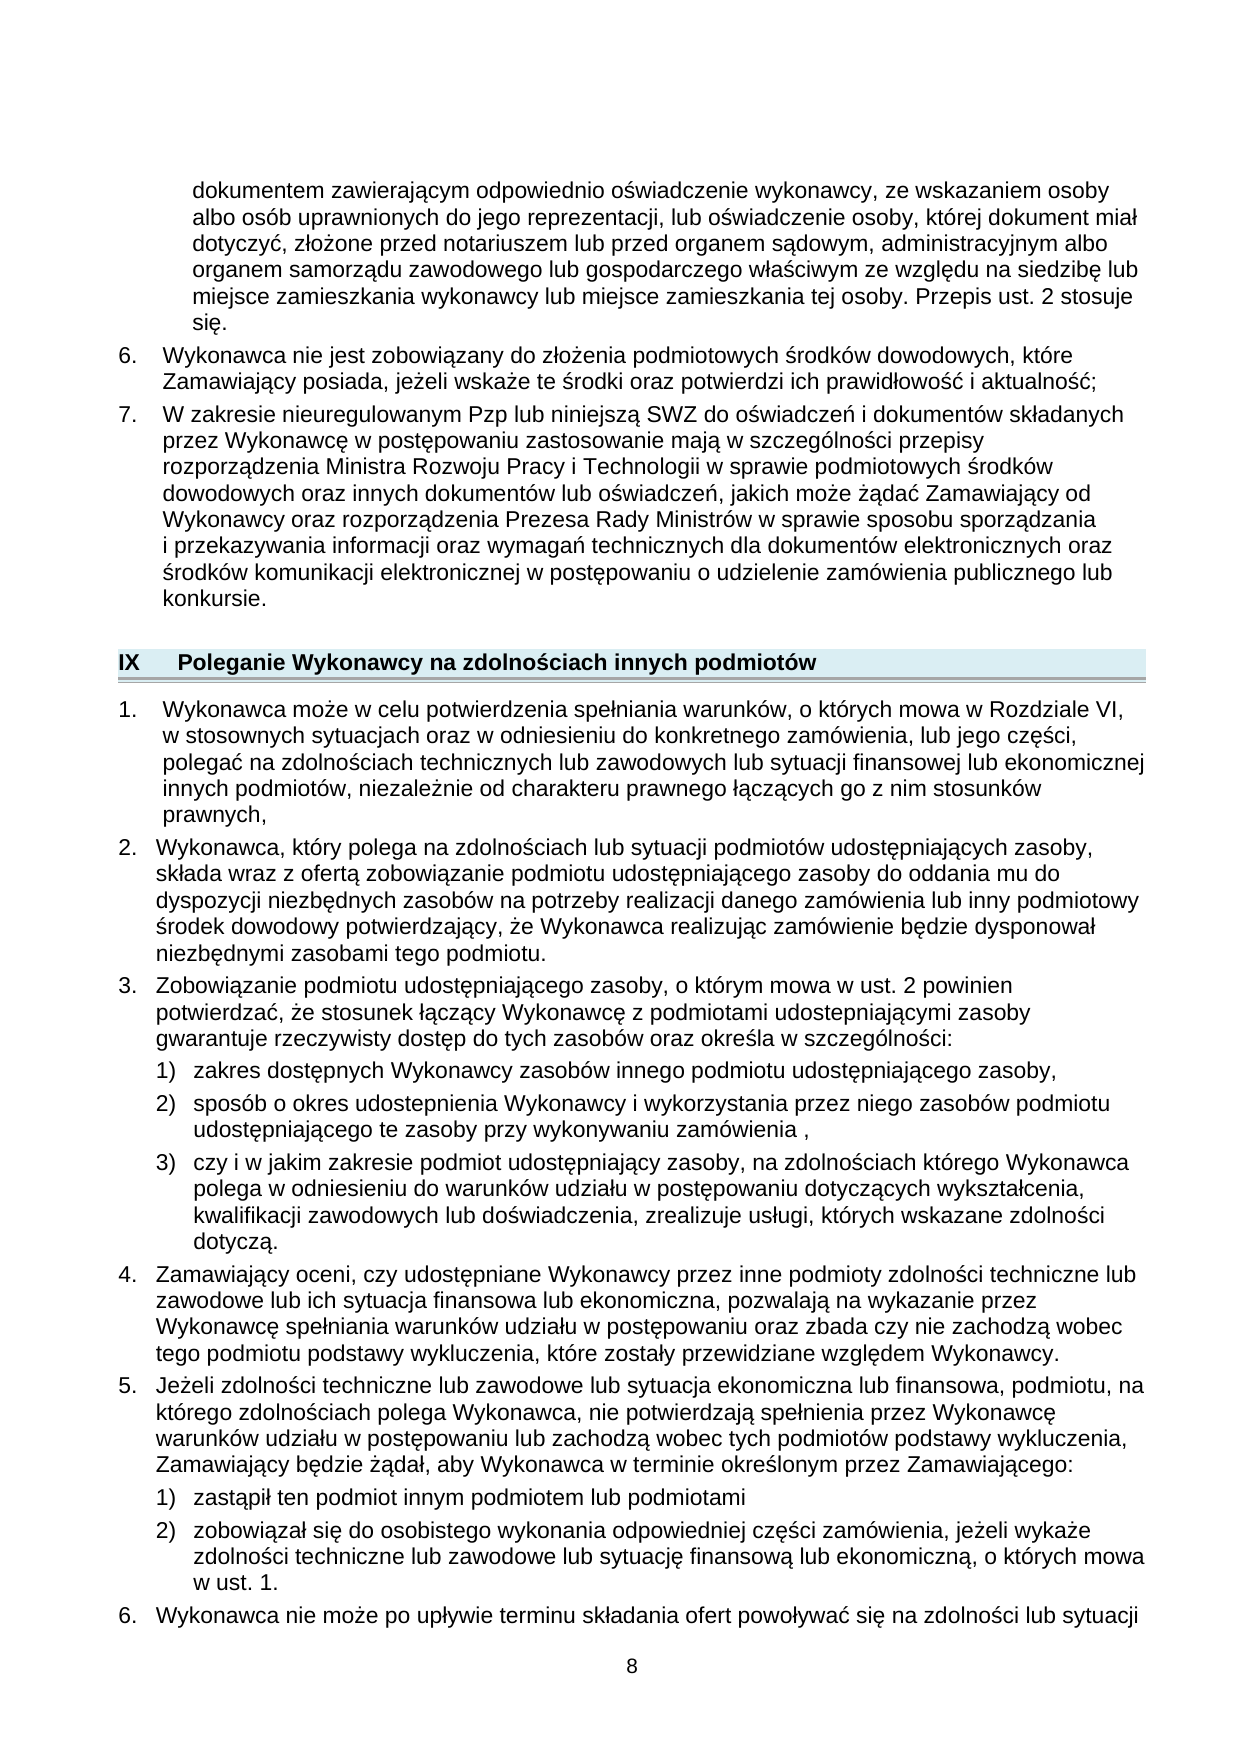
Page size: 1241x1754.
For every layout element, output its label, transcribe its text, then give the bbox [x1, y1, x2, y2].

list Zamawiający oceni, czy udostępniane Wykonawcy przez inne podmioty zdolności techniczne lub zawodowe lub ich sytuacja finansowa lub ekonomiczna, pozwalają na wykazanie przez Wykonawcę spełniania warunków udziału w postępowaniu oraz zbada czy nie zachodzą wobec tego podmiotu podstawy wykluczenia, które zostały przewidziane względem Wykonawcy. [118, 1261, 1146, 1366]
list W zakresie nieuregulowanym Pzp lub niniejszą SWZ do oświadczeń i dokumentów składanych przez Wykonawcę w postępowaniu zastosowanie mają w szczególności przepisy rozporządzenia Ministra Rozwoju Pracy i Technologii w sprawie podmiotowych środków dowodowych oraz innych dokumentów lub oświadczeń, jakich może żądać Zamawiający od Wykonawcy oraz rozporządzenia Prezesa Rady Ministrów w sprawie sposobu sporządzania i przekazywania informacji oraz wymagań technicznych dla dokumentów elektronicznych oraz środków komunikacji elektronicznej w postępowaniu o udzielenie zamówienia publicznego lub konkursie. [118, 401, 1146, 611]
list Wykonawca może w celu potwierdzenia spełniania warunków, o których mowa w Rozdziale VI, w stosownych sytuacjach oraz w odniesieniu do konkretnego zamówienia, lub jego części, polegać na zdolnościach technicznych lub zawodowych lub sytuacji finansowej lub ekonomicznej innych podmiotów, niezależnie od charakteru prawnego łączących go z nim stosunków prawnych, [118, 696, 1146, 828]
list czy i w jakim zakresie podmiot udostępniający zasoby, na zdolnościach którego Wykonawca polega w odniesieniu do warunków udziału w postępowaniu dotyczących wykształcenia, kwalifikacji zawodowych lub doświadczenia, zrealizuje usługi, których wskazane zdolności dotyczą. [156, 1149, 1146, 1254]
text IX Poleganie Wykonawcy na zdolnościach innych podmiotów [118, 649, 1146, 677]
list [118, 1602, 1146, 1628]
list zakres dostępnych Wykonawcy zasobów innego podmiotu udostępniającego zasoby, [156, 1057, 1146, 1084]
list Jeżeli zdolności techniczne lub zawodowe lub sytuacja ekonomiczna lub finansowa, podmiotu, na którego zdolnościach polega Wykonawca, nie potwierdzają spełnienia przez Wykonawcę warunków udziału w postępowaniu lub zachodzą wobec tych podmiotów podstawy wykluczenia, Zamawiający będzie żądał, aby Wykonawca w terminie określonym przez Zamawiającego: [118, 1372, 1146, 1478]
list zobowiązał się do osobistego wykonania odpowiedniej części zamówienia, jeżeli wykaże zdolności techniczne lub zawodowe lub sytuację finansową lub ekonomiczną, o których mowa w ust. 1. [156, 1517, 1146, 1596]
list zastąpił ten podmiot innym podmiotem lub podmiotami [156, 1484, 1146, 1510]
list Wykonawca, który polega na zdolnościach lub sytuacji podmiotów udostępniających zasoby, składa wraz z ofertą zobowiązanie podmiotu udostępniającego zasoby do oddania mu do dyspozycji niezbędnych zasobów na potrzeby realizacji danego zamówienia lub inny podmiotowy środek dowodowy potwierdzający, że Wykonawca realizując zamówienie będzie dysponował niezbędnymi zasobami tego podmiotu. [118, 834, 1146, 966]
list Wykonawca nie jest zobowiązany do złożenia podmiotowych środków dowodowych, które Zamawiający posiada, jeżeli wskaże te środki oraz potwierdzi ich prawidłowość i aktualność; [118, 342, 1146, 394]
list Zobowiązanie podmiotu udostępniającego zasoby, o którym mowa w ust. 2 powinien potwierdzać, że stosunek łączący Wykonawcę z podmiotami udostepniającymi zasoby gwarantuje rzeczywisty dostęp do tych zasobów oraz określa w szczególności: [118, 972, 1146, 1051]
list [162, 177, 1146, 335]
list sposób o okres udostepnienia Wykonawcy i wykorzystania przez niego zasobów podmiotu udostępniającego te zasoby przy wykonywaniu zamówienia , [156, 1090, 1146, 1143]
